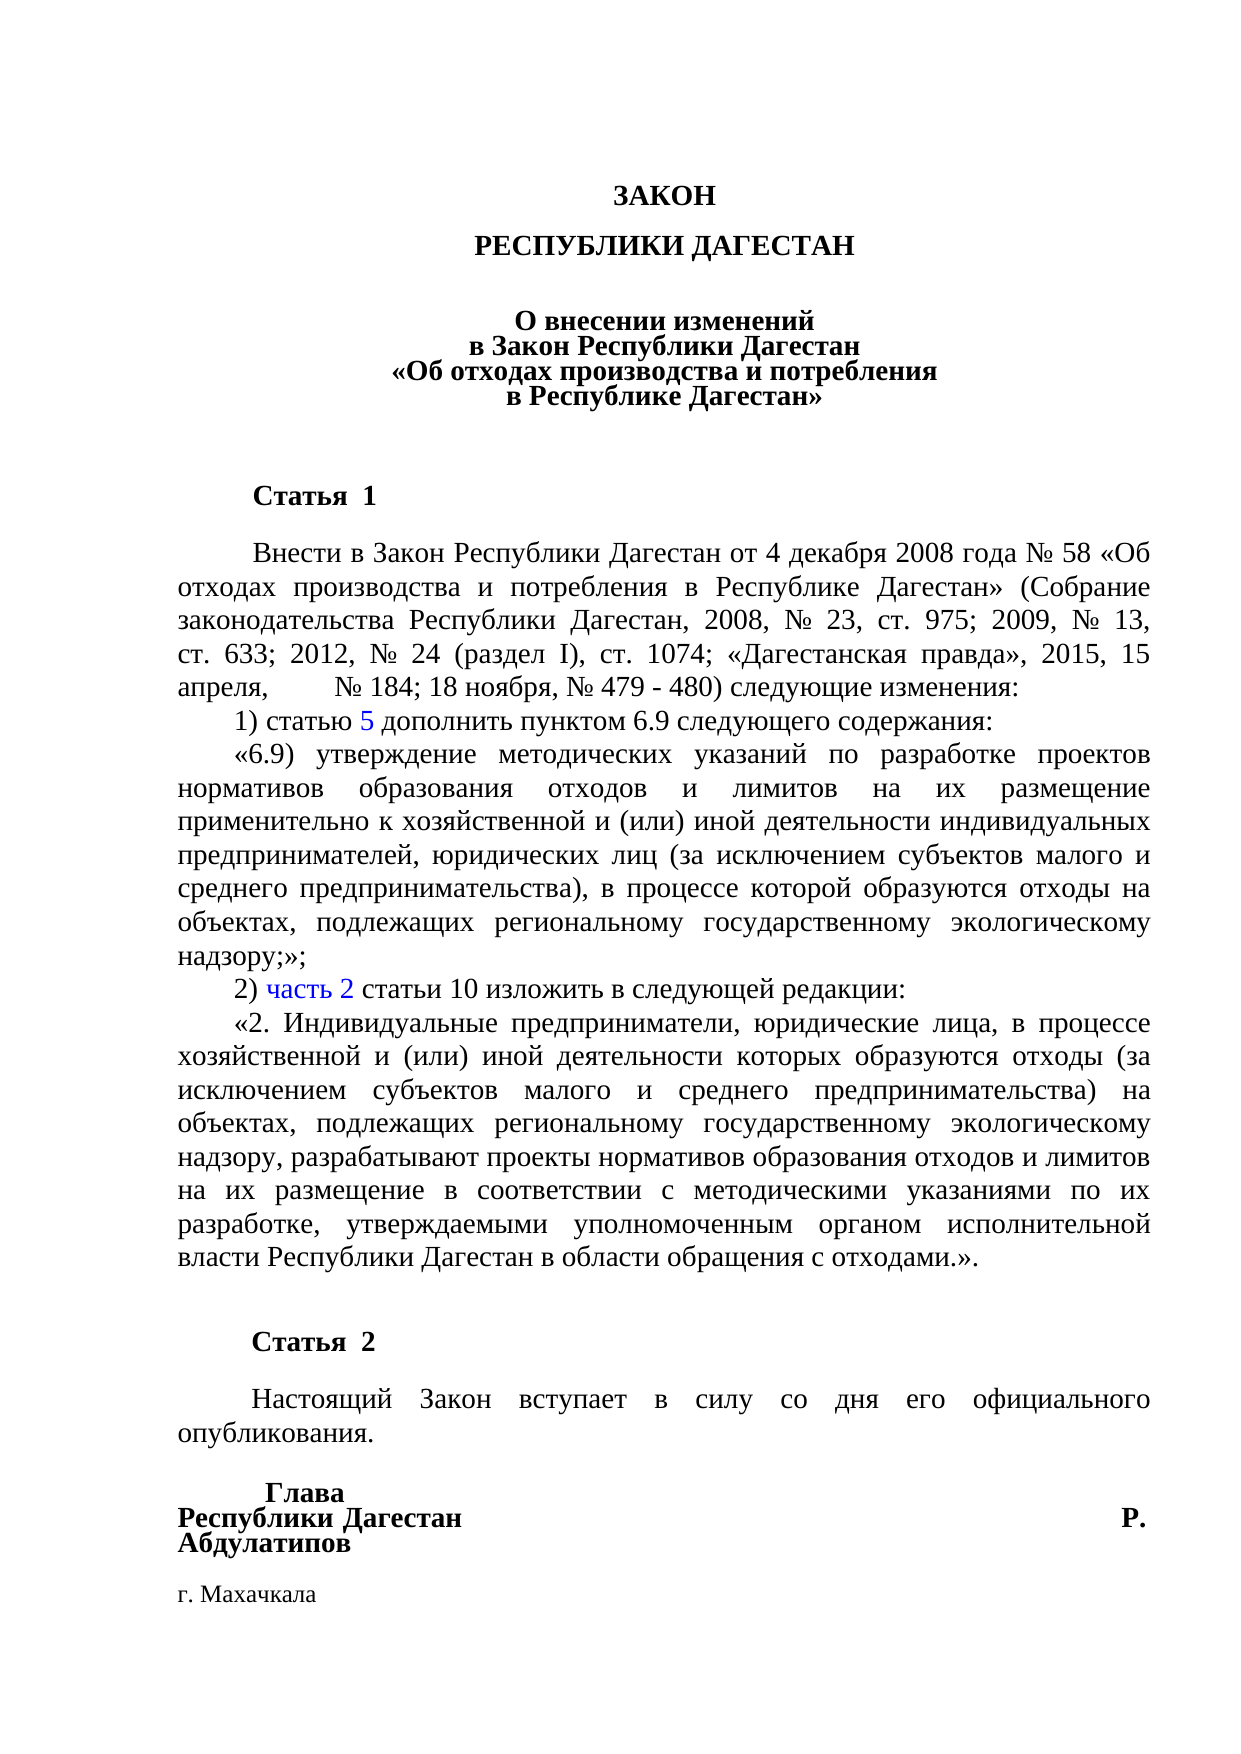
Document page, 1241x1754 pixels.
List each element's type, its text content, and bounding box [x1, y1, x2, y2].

text 2) часть 2 статьи 10 изложить в следующей редакции: [177, 971, 1152, 1005]
text Внести в Закон Республики Дагестан от 4 декабря 2008 года № 58 «Об отходах производства и потребления в Республике Дагестан» (Собрание законодательства Республики Дагестан, 2008, № 23, ст. 975; 2009, № 13, ст. 633; 2012, № 24 (раздел I), ст. 1074; «Дагестанская правда», 2015, 15 апреля, № 184; 18 ноября, № 479 - 480) следующие изменения: [177, 535, 1152, 703]
text в Республике Дагестан» [177, 385, 1152, 410]
text г. Махачкала [177, 1582, 1152, 1607]
text в Закон Республики Дагестан [177, 335, 1152, 360]
text О внесении изменений [177, 310, 1152, 335]
text Республики Дагестан Р. Абдулатипов [177, 1507, 1152, 1557]
text Глава [177, 1482, 1152, 1507]
text «6.9) утверждение методических указаний по разработке проектов нормативов образования отходов и лимитов на их размещение применительно к хозяйственной и (или) иной деятельности индивидуальных предпринимателей, юридических лиц (за исключением субъектов малого и среднего предпринимательства), в процессе которой образуются отходы на объектах, подлежащих региональному государственному экологическому надзору;»; [177, 736, 1152, 971]
text ЗАКОН [177, 185, 1152, 210]
text РЕСПУБЛИКИ ДАГЕСТАН [177, 235, 1152, 260]
text Статья 2 [177, 1332, 1152, 1357]
text «2. Индивидуальные предприниматели, юридические лица, в процессе хозяйственной и (или) иной деятельности которых образуются отходы (за исключением субъектов малого и среднего предпринимательства) на объектах, подлежащих региональному государственному экологическому надзору, разрабатывают проекты нормативов образования отходов и лимитов на их размещение в соответствии с методическими указаниями по их разработке, утверждаемыми уполномоченным органом исполнительной власти Республики Дагестан в области обращения с отходами.». [177, 1005, 1152, 1273]
text «Об отходах производства и потребления [177, 360, 1152, 385]
text Настоящий Закон вступает в силу со дня его официального опубликования. [177, 1382, 1152, 1449]
text 1) статью 5 дополнить пунктом 6.9 следующего содержания: [177, 703, 1152, 736]
text Статья 1 [177, 485, 1152, 510]
